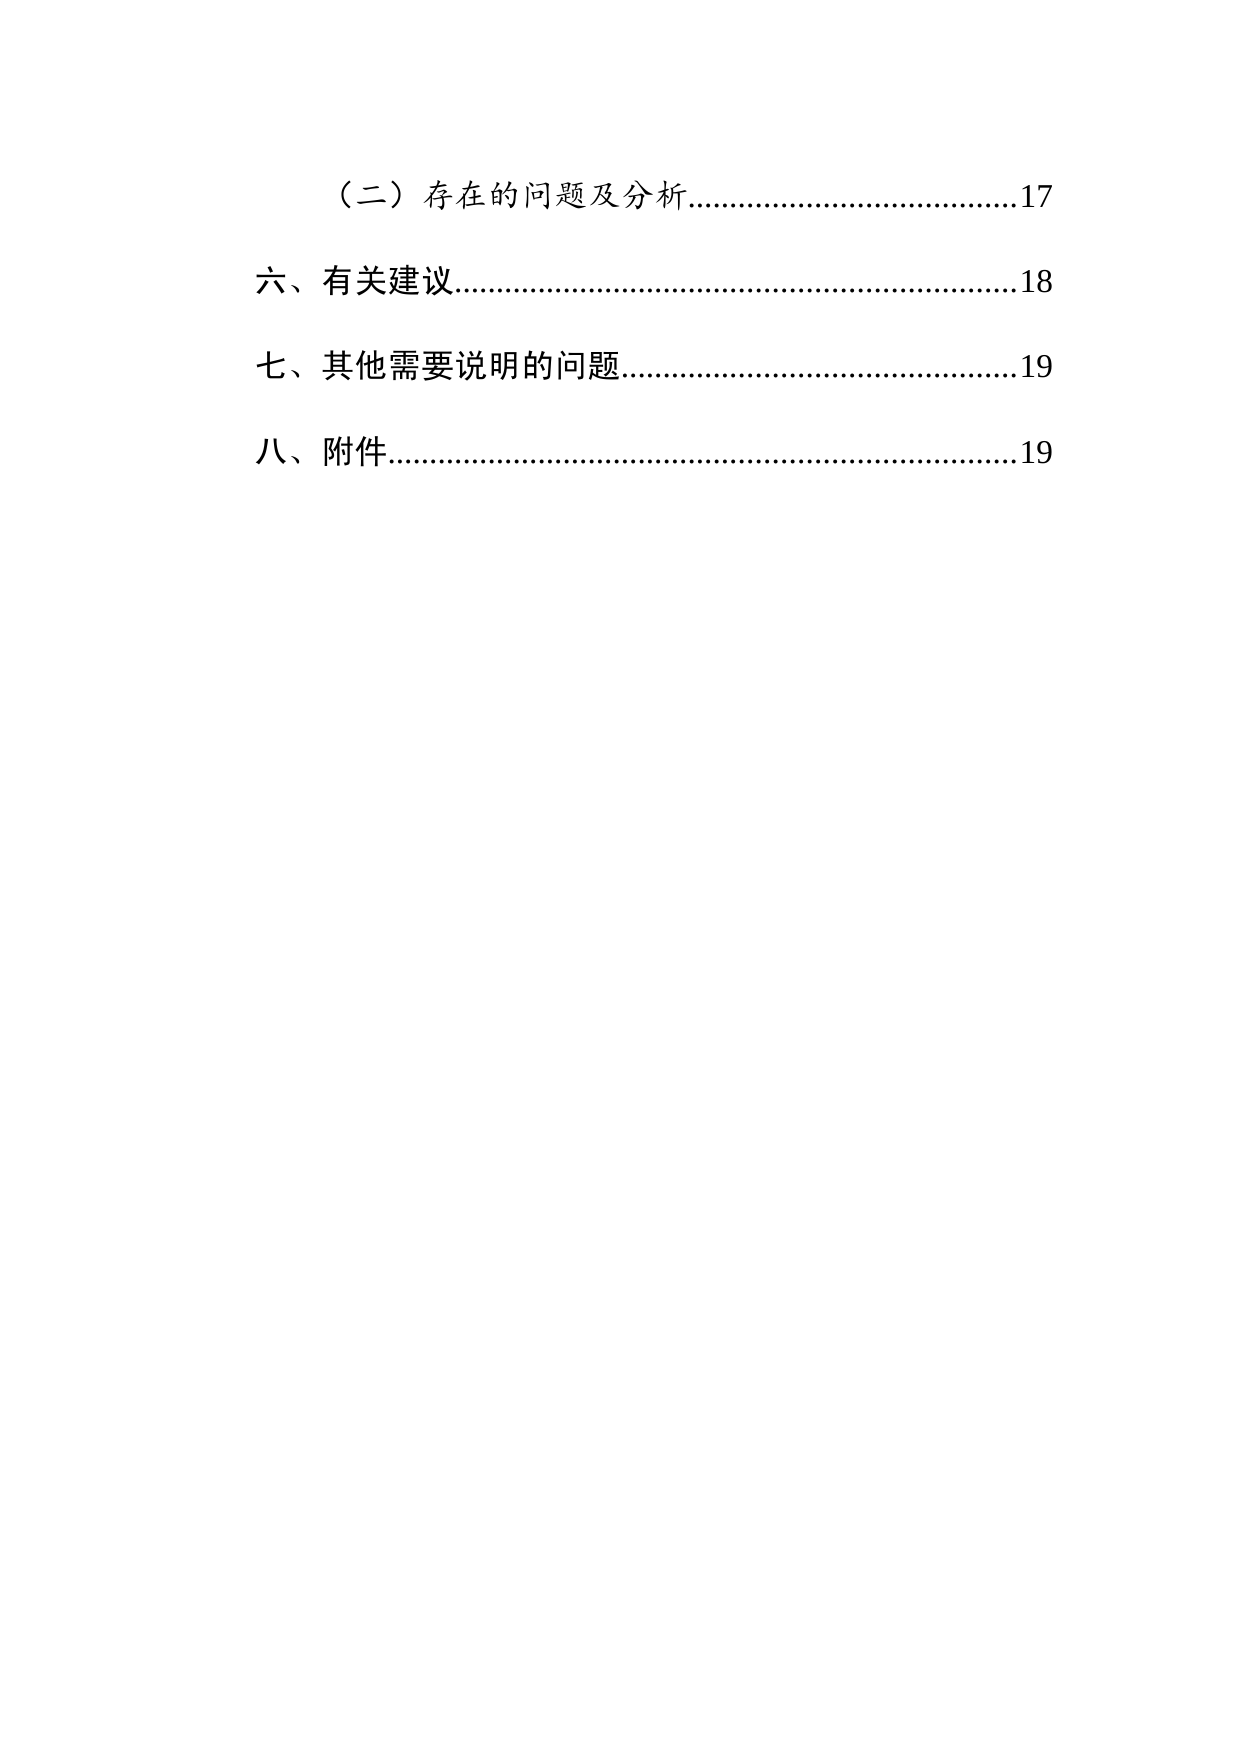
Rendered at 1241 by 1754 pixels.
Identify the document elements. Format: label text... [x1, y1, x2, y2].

text 六、有关建议 18 [187, 247, 1053, 312]
text 八、附件 19 [187, 418, 1053, 483]
text 七、其他需要说明的问题 19 [187, 332, 1053, 397]
text （二）存在的问题及分析 17 [254, 162, 1053, 227]
